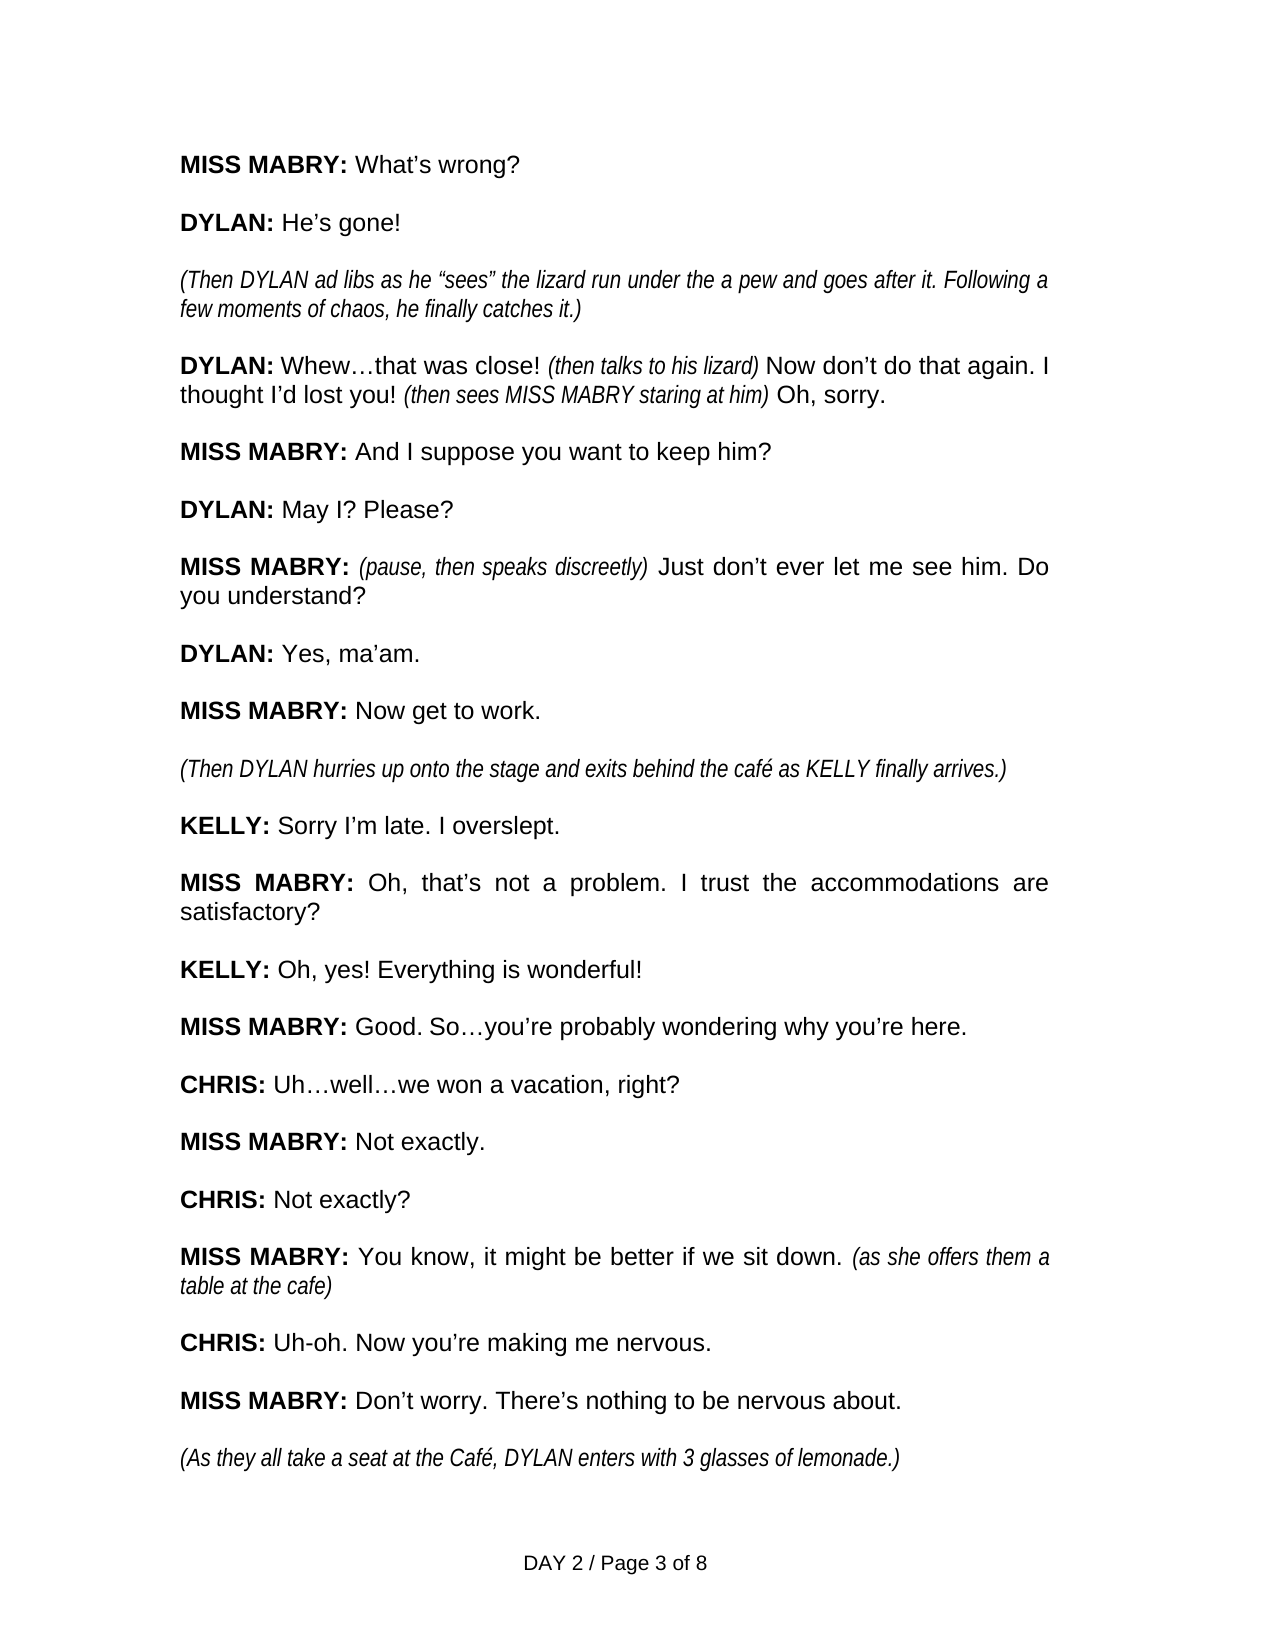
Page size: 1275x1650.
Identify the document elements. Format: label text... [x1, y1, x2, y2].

text KELLY: Sorry I’m late. I overslept. [180, 811, 1050, 840]
text MISS MABRY: (pause, then speaks discreetly) Just don’t ever let me see him. Do you understand? [180, 552, 1050, 610]
text MISS MABRY: Oh, that’s not a problem. I trust the accommodations are satisfactory? [180, 868, 1050, 926]
text DYLAN: Whew…that was close! (then talks to his lizard) Now don’t do that again. I thought I’d lost you! (then sees MISS MABRY staring at him) Oh, sorry. [180, 351, 1050, 408]
text CHRIS: Uh…well…we won a vacation, right? [180, 1070, 1050, 1098]
text (Then DYLAN hurries up onto the stage and exits behind the café as KELLY finally arrives.) [180, 753, 1050, 782]
text DYLAN: He’s gone! [180, 207, 1050, 236]
text MISS MABRY: Good. So…you’re probably wondering why you’re here. [180, 1012, 1050, 1041]
text MISS MABRY: What’s wrong? [180, 150, 1050, 179]
text MISS MABRY: Don’t worry. There’s nothing to be nervous about. [180, 1386, 1050, 1415]
text DYLAN: May I? Please? [180, 495, 1050, 523]
text CHRIS: Not exactly? [180, 1185, 1050, 1213]
text MISS MABRY: You know, it might be better if we sit down. (as she offers them a table at the cafe) [180, 1242, 1050, 1300]
text MISS MABRY: And I suppose you want to keep him? [180, 437, 1050, 466]
text CHRIS: Uh-oh. Now you’re making me nervous. [180, 1328, 1050, 1357]
text MISS MABRY: Not exactly. [180, 1127, 1050, 1156]
text DYLAN: Yes, ma’am. [180, 638, 1050, 667]
text MISS MABRY: Now get to work. [180, 696, 1050, 725]
text (Then DYLAN ad libs as he “sees” the lizard run under the a pew and goes after it. Following a few moments of chaos, he finally catches it.) [180, 265, 1050, 322]
text KELLY: Oh, yes! Everything is wonderful! [180, 955, 1050, 983]
text (As they all take a seat at the Café, DYLAN enters with 3 glasses of lemonade.) [180, 1443, 1050, 1472]
